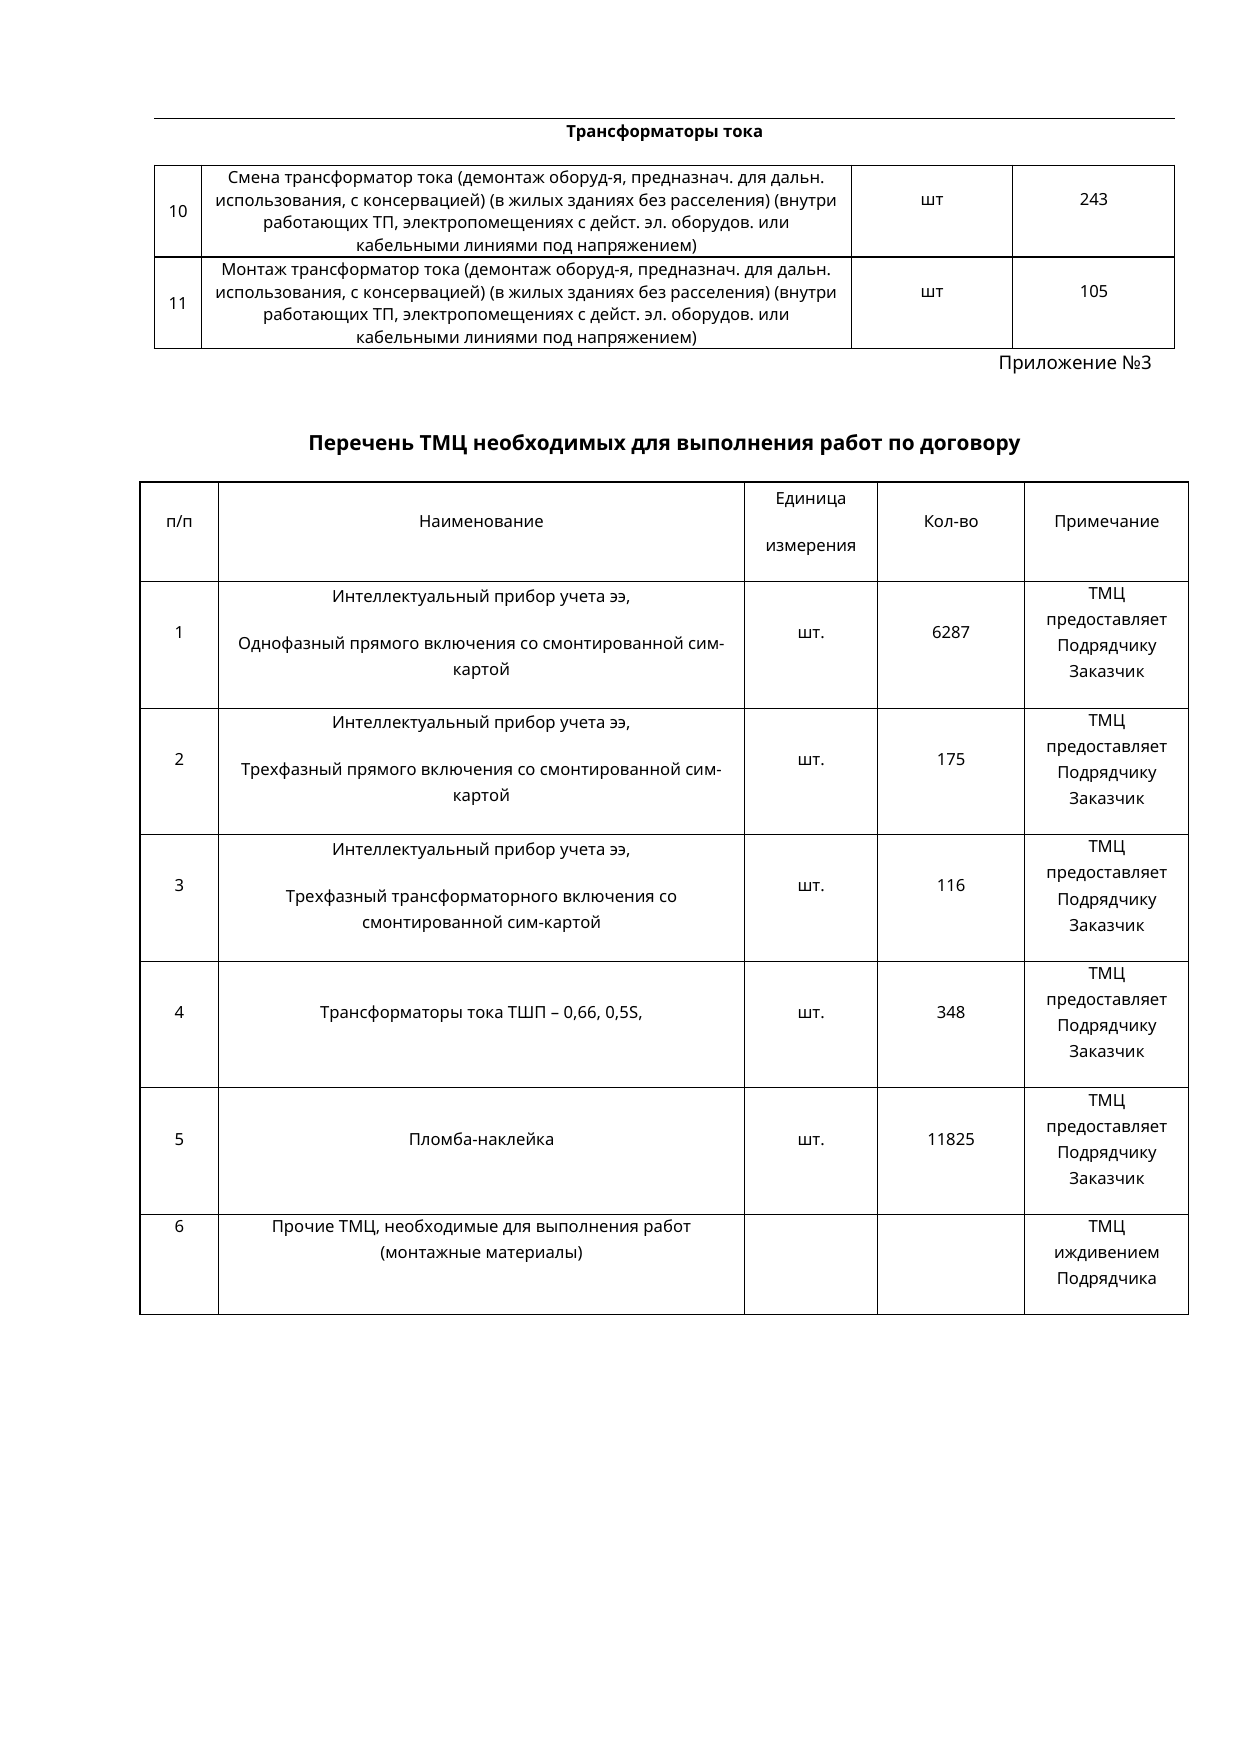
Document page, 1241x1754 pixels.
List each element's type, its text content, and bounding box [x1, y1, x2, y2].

table_cell 10 [155, 166, 201, 256]
table_cell 105 [1013, 258, 1174, 348]
table_cell Интеллектуальный прибор учета ээ, Трехфазный трансформаторного включения со смонтированной сим-картой [219, 835, 744, 961]
table_cell шт. [745, 835, 877, 961]
table_cell Прочие ТМЦ, необходимые для выполнения работ (монтажные материалы) [219, 1215, 744, 1314]
table_cell ТМЦ предоставляет Подрядчику Заказчик [1025, 835, 1188, 961]
table_cell Трансформаторы тока ТШП – 0,66, 0,5S, [219, 962, 744, 1087]
table_cell Интеллектуальный прибор учета ээ, Трехфазный прямого включения со смонтированной сим-картой [219, 709, 744, 834]
table_header Единица измерения [745, 483, 877, 581]
table_header Наименование [219, 483, 744, 581]
table_cell 243 [1013, 166, 1174, 256]
table_cell Смена трансформатор тока (демонтаж оборуд-я, предназнач. для дальн. использования, с консервацией) (в жилых зданиях без расселения) (внутри работающих ТП, электропомещениях с дейст. эл. оборудов. или кабельными линиями под напряжением) [202, 166, 851, 256]
table_cell шт. [745, 709, 877, 834]
table_cell шт [852, 166, 1012, 256]
table_header Примечание [1025, 483, 1188, 581]
subtitle Приложение №3 [886, 349, 1152, 375]
table_cell 1 [141, 582, 218, 707]
table_cell 11825 [878, 1088, 1024, 1214]
table_header п/п [141, 483, 218, 581]
table_cell шт. [745, 962, 877, 1087]
table_cell 348 [878, 962, 1024, 1087]
table_cell ТМЦ предоставляет Подрядчику Заказчик [1025, 962, 1188, 1087]
text Перечень ТМЦ необходимых для выполнения работ по договору [177, 428, 1152, 456]
table_cell ТМЦ предоставляет Подрядчику Заказчик [1025, 1088, 1188, 1214]
table_cell шт. [745, 1088, 877, 1214]
table_cell Трансформаторы тока [154, 119, 1175, 164]
table_cell 6287 [878, 582, 1024, 707]
table_cell 4 [141, 962, 218, 1087]
table_cell шт. [745, 582, 877, 707]
table_cell ТМЦ иждивением Подрядчика [1025, 1215, 1188, 1314]
table_cell [878, 1215, 1024, 1314]
table_cell 6 [141, 1215, 218, 1314]
table_cell [745, 1215, 877, 1314]
table_cell 3 [141, 835, 218, 961]
table_cell 2 [141, 709, 218, 834]
table_cell Монтаж трансформатор тока (демонтаж оборуд-я, предназнач. для дальн. использования, с консервацией) (в жилых зданиях без расселения) (внутри работающих ТП, электропомещениях с дейст. эл. оборудов. или кабельными линиями под напряжением) [202, 258, 851, 348]
table_cell 11 [155, 258, 201, 348]
table_cell 5 [141, 1088, 218, 1214]
table_cell ТМЦ предоставляет Подрядчику Заказчик [1025, 709, 1188, 834]
table_cell 175 [878, 709, 1024, 834]
table_cell Интеллектуальный прибор учета ээ, Однофазный прямого включения со смонтированной сим-картой [219, 582, 744, 707]
table_cell ТМЦ предоставляет Подрядчику Заказчик [1025, 582, 1188, 707]
table_cell 116 [878, 835, 1024, 961]
table_header Кол-во [878, 483, 1024, 581]
table_cell Пломба-наклейка [219, 1088, 744, 1214]
table_cell шт [852, 258, 1012, 348]
